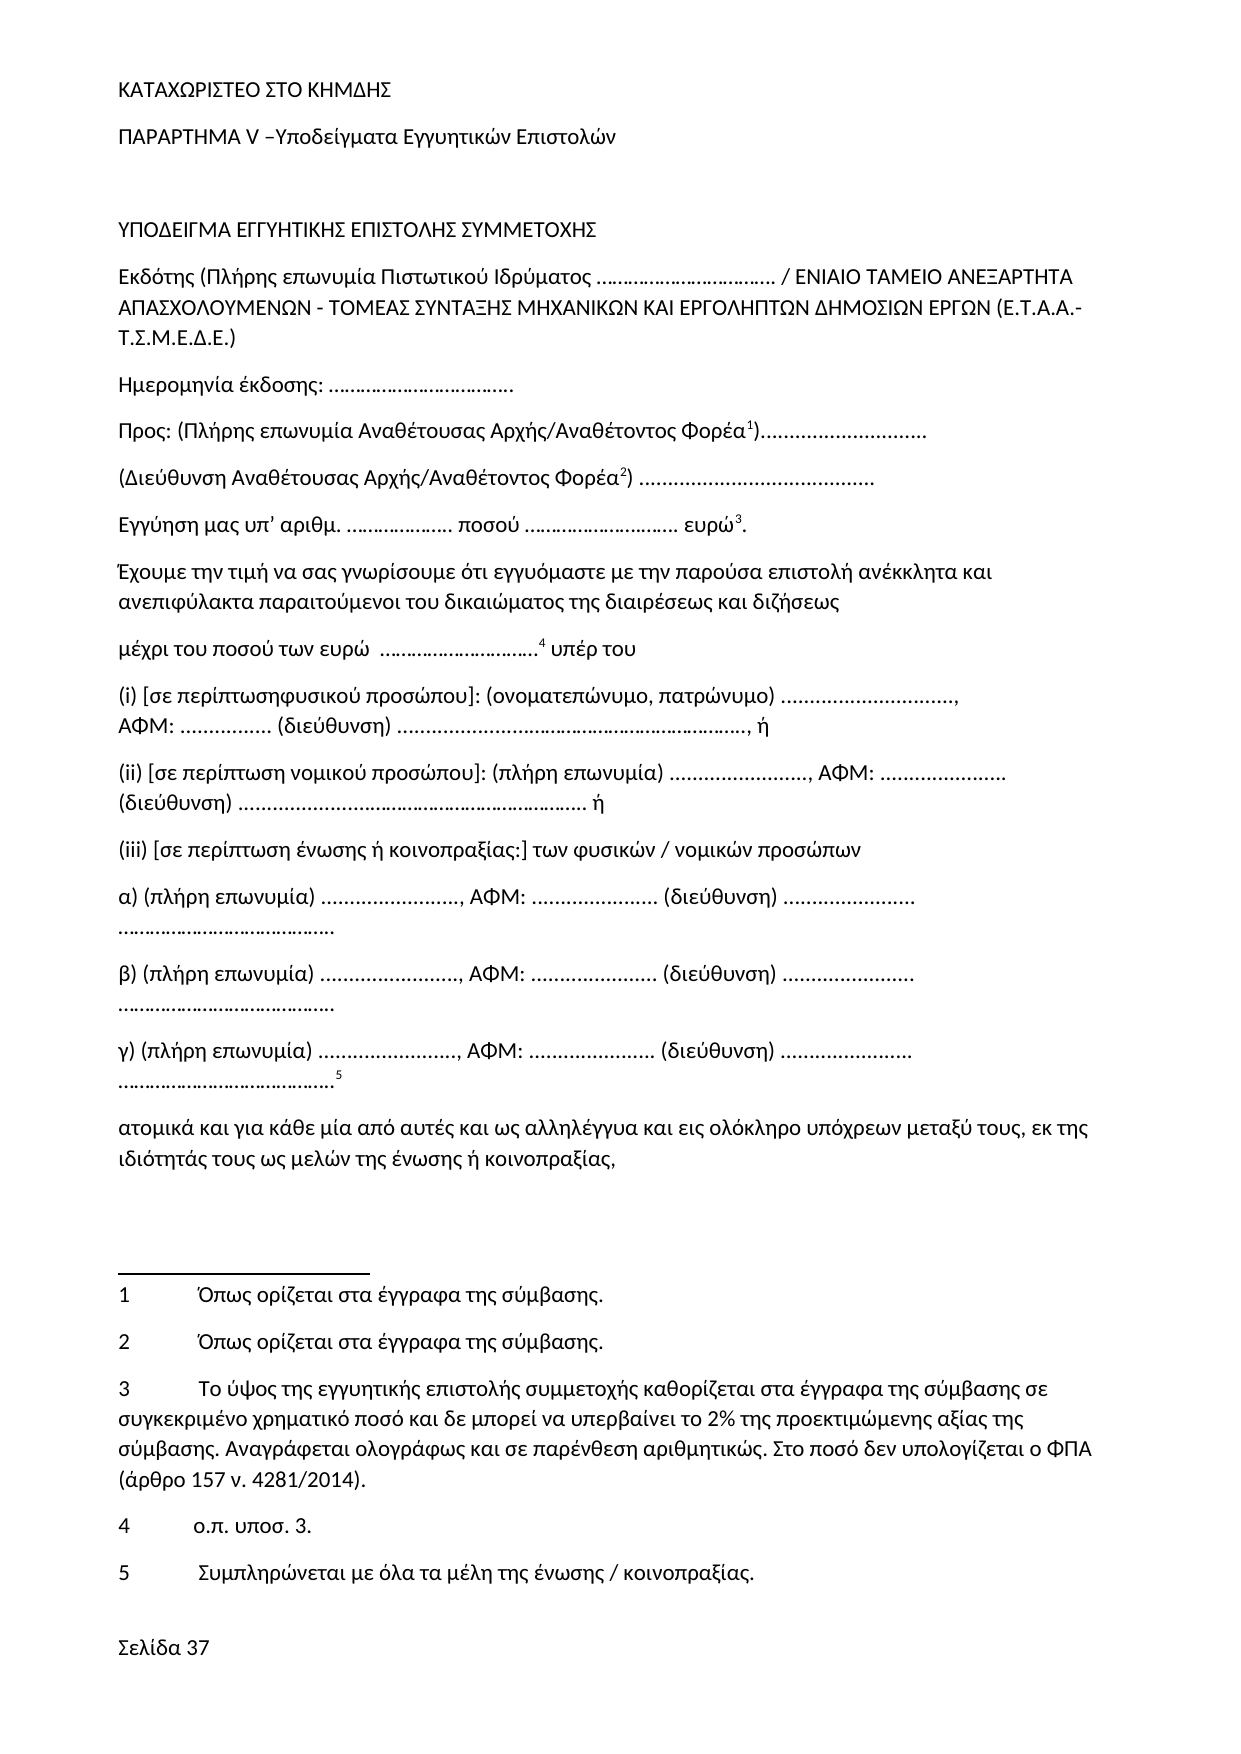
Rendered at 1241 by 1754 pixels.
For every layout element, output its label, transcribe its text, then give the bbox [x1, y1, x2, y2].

text Προς: (Πλήρης επωνυμία Αναθέτουσας Αρχής/Αναθέτοντος Φορέα)............................. [118, 417, 1122, 444]
text (i) [σε περίπτωσηφυσικού προσώπου]: (ονοματεπώνυμο, πατρώνυμο) .............................., ΑΦΜ: ................ (διεύθυνση) .......................………………………………….., ή [118, 681, 1122, 739]
text ατομικά και για κάθε μία από αυτές και ως αλληλέγγυα και εις ολόκληρο υπόχρεων μεταξύ τους, εκ της ιδιότητάς τους ως μελών της ένωσης ή κοινοπραξίας, [118, 1113, 1122, 1172]
text (iii) [σε περίπτωση ένωσης ή κοινοπραξίας:] των φυσικών / νομικών προσώπων [118, 835, 1122, 863]
text ΥΠΟΔΕΙΓΜΑ ΕΓΓΥΗΤΙΚΗΣ ΕΠΙΣΤΟΛΗΣ ΣΥΜΜΕΤΟΧΗΣ [118, 216, 1122, 243]
text γ) (πλήρη επωνυμία) ........................, ΑΦΜ: ...................... (διεύθυνση) .......................………………………………….. [118, 1036, 1122, 1094]
text (Διεύθυνση Αναθέτουσας Αρχής/Αναθέτοντος Φορέα) ......................................... [118, 463, 1122, 491]
text Ημερομηνία έκδοσης: …………………………….. [118, 370, 1122, 398]
text Έχουμε την τιμή να σας γνωρίσουμε ότι εγγυόμαστε με την παρούσα επιστολή ανέκκλητα και ανεπιφύλακτα παραιτούμενοι του δικαιώματος της διαιρέσεως και διζήσεως [118, 557, 1122, 615]
text Εκδότης (Πλήρης επωνυμία Πιστωτικού Ιδρύματος ……………………………. / ΕΝΙΑΙΟ ΤΑΜΕΙΟ ΑΝΕΞΑΡΤΗΤΑ ΑΠΑΣΧΟΛΟΥΜΕΝΩΝ - ΤΟΜΕΑΣ ΣΥΝΤΑΞΗΣ ΜΗΧΑΝΙΚΩΝ ΚΑΙ ΕΡΓΟΛΗΠΤΩΝ ΔΗΜΟΣΙΩΝ ΕΡΓΩΝ (Ε.Τ.Α.Α.-Τ.Σ.Μ.Ε.Δ.Ε.) [118, 262, 1122, 351]
text μέχρι του ποσού των ευρώ ………………………… υπέρ του [118, 634, 1122, 662]
text (ii) [σε περίπτωση νομικού προσώπου]: (πλήρη επωνυμία) ........................, ΑΦΜ: ...................... (διεύθυνση) .......................………………………………….. ή [118, 758, 1122, 816]
text β) (πλήρη επωνυμία) ........................, ΑΦΜ: ...................... (διεύθυνση) .......................………………………………….. [118, 959, 1122, 1017]
text Εγγύηση μας υπ’ αριθμ. ……………….. ποσού ………………….……. ευρώ. [118, 510, 1122, 538]
text α) (πλήρη επωνυμία) ........................, ΑΦΜ: ...................... (διεύθυνση) .......................………………………………….. [118, 882, 1122, 940]
text ΠΑΡΑΡΤΗΜΑ V –Υποδείγματα Εγγυητικών Επιστολών [118, 122, 1122, 150]
